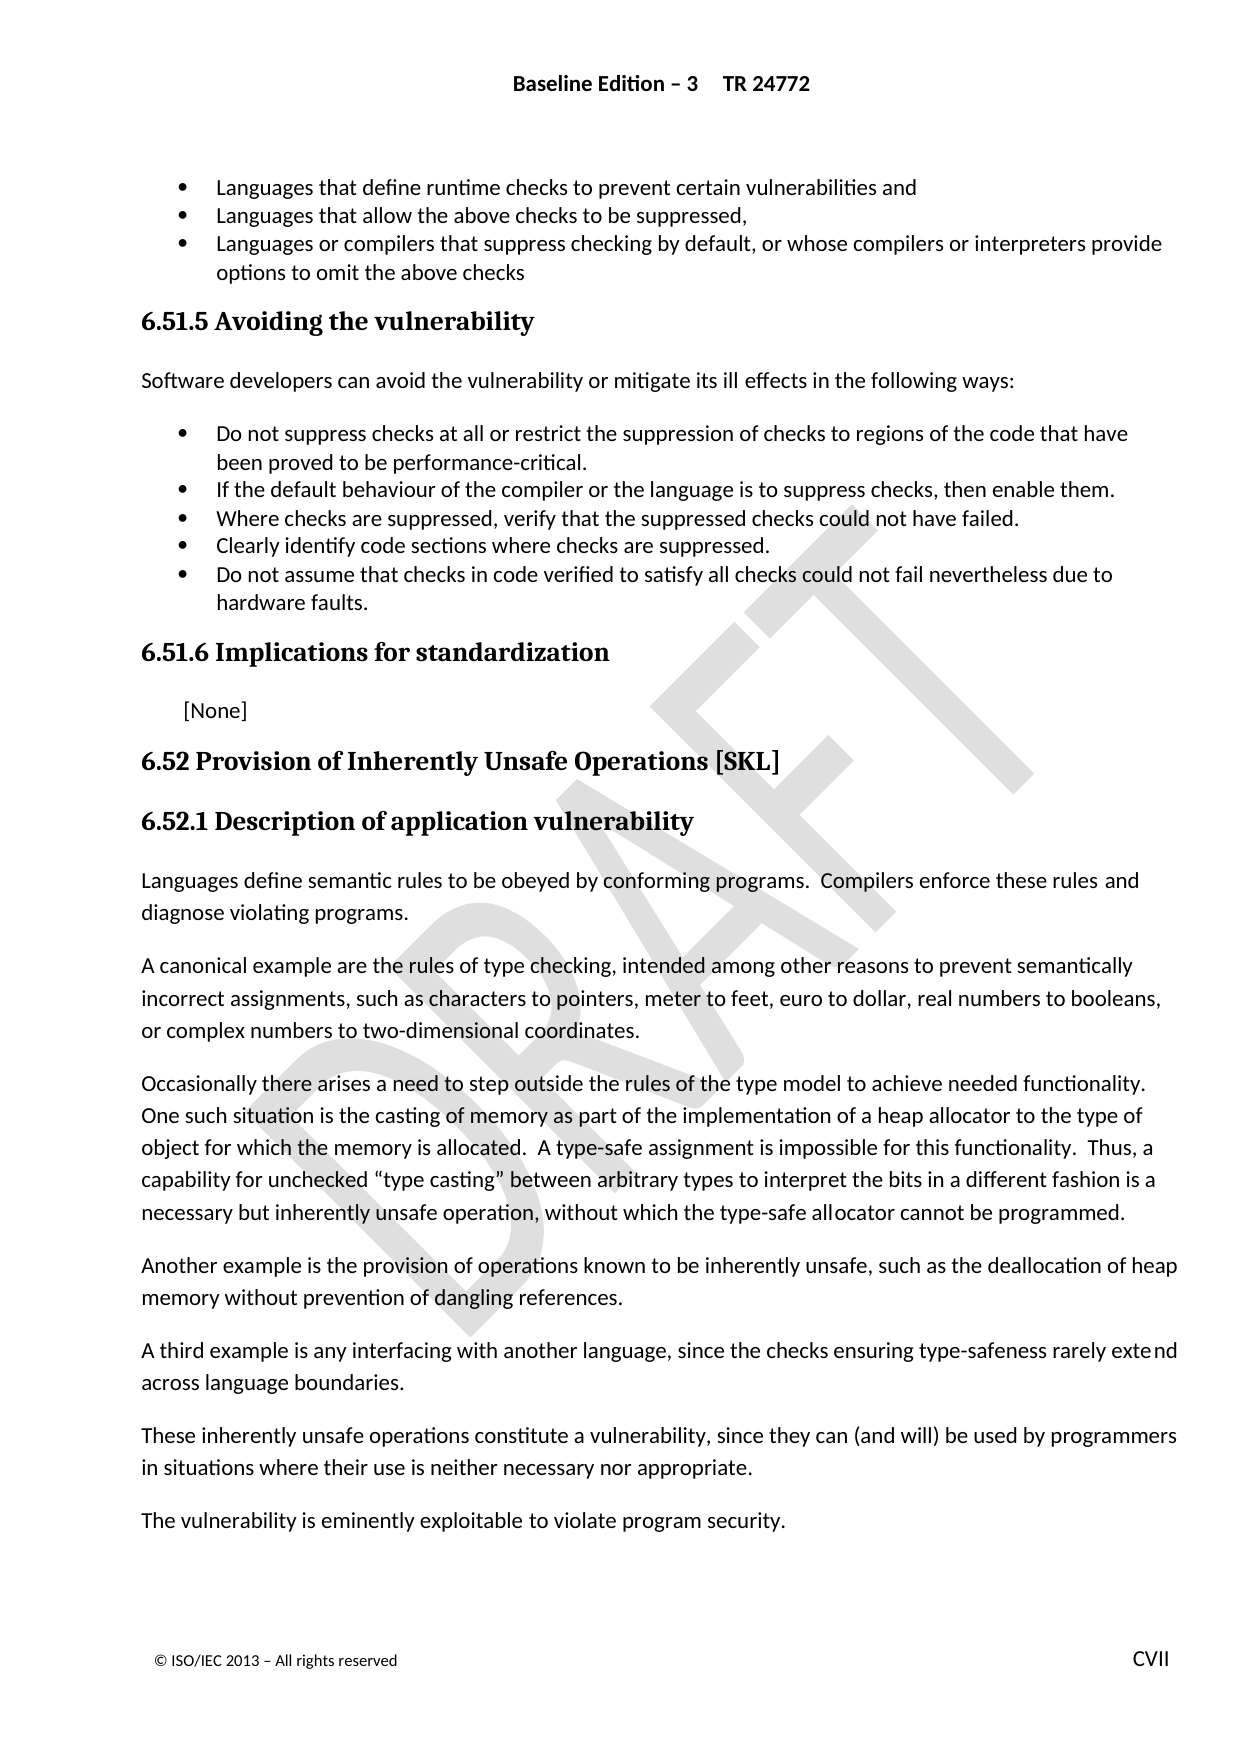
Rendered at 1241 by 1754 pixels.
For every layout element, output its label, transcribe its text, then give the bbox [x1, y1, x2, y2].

text Software developers can avoid the vulnerability or mitigate its ill effects in the following ways: [141, 367, 1182, 394]
list Do not suppress checks at all or restrict the suppression of checks to regions of the code that have been proved to be performance-critical. [178, 419, 1182, 476]
list Languages that allow the above checks to be suppressed, [178, 202, 1182, 229]
subtitle 6.51.5 Avoiding the vulnerability [141, 306, 1182, 338]
list Clearly identify code sections where checks are suppressed. [178, 532, 1182, 560]
subtitle 6.51.6 Implications for standardization [141, 637, 1182, 668]
list Where checks are suppressed, verify that the suppressed checks could not have failed. [178, 504, 1182, 532]
text A canonical example are the rules of type checking, intended among other reasons to prevent semantically incorrect assignments, such as characters to pointers, meter to feet, euro to dollar, real numbers to booleans, or complex numbers to two-dimensional coordinates. [141, 952, 1182, 1044]
list Languages or compilers that suppress checking by default, or whose compilers or interpreters provide options to omit the above checks [178, 229, 1182, 286]
list If the default behaviour of the compiler or the language is to suppress checks, then enable them. [178, 476, 1182, 504]
text Another example is the provision of operations known to be inherently unsafe, such as the deallocation of heap memory without prevention of dangling references. [141, 1251, 1182, 1311]
text Languages define semantic rules to be obeyed by conforming programs. Compilers enforce these rules and diagnose violating programs. [141, 866, 1182, 927]
text The vulnerability is eminently exploitable to violate program security. [141, 1506, 1182, 1534]
subtitle 6.52.1 Description of application vulnerability [141, 806, 1182, 837]
text A third example is any interfacing with another language, since the checks ensuring type-safeness rarely extend across language boundaries. [141, 1336, 1182, 1396]
text These inherently unsafe operations constitute a vulnerability, since they can (and will) be used by programmers in situations where their use is neither necessary nor appropriate. [141, 1421, 1182, 1481]
list Languages that define runtime checks to prevent certain vulnerabilities and [178, 173, 1182, 202]
text [None] [183, 697, 1182, 725]
text Occasionally there arises a need to step outside the rules of the type model to achieve needed functionality. One such situation is the casting of memory as part of the implementation of a heap allocator to the type of object for which the memory is allocated. A type-safe assignment is impossible for this functionality. Thus, a capability for unchecked “type casting” between arbitrary types to interpret the bits in a different fashion is a necessary but inherently unsafe operation, without which the type-safe allocator cannot be programmed. [141, 1069, 1182, 1226]
subtitle 6.52 Provision of Inherently Unsafe Operations [SKL] [141, 746, 1182, 777]
list Do not assume that checks in code verified to satisfy all checks could not fail nevertheless due to hardware faults. [178, 560, 1182, 616]
